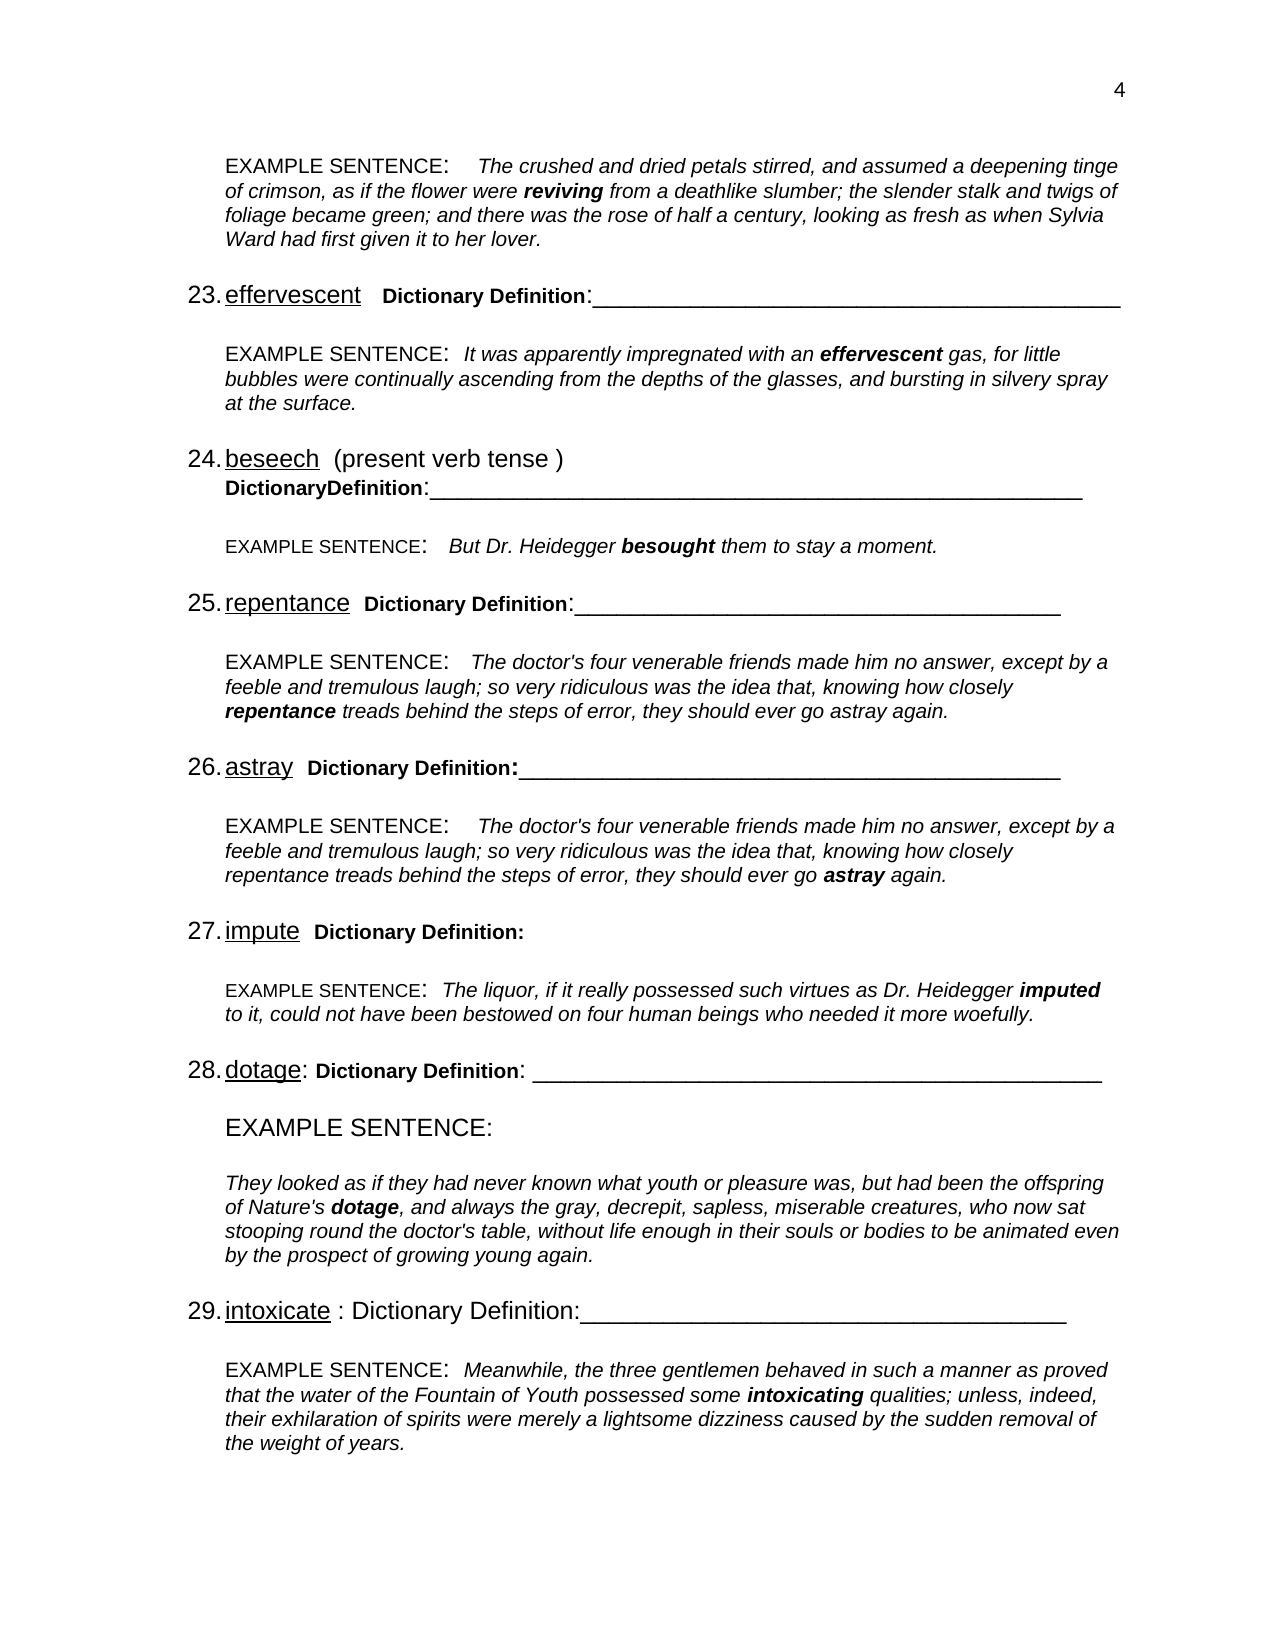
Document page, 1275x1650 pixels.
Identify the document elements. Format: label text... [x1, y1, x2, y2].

text EXAMPLE SENTENCE: The doctor's four venerable friends made him no answer, except by a feeble and tremulous laugh; so very ridiculous was the idea that, knowing how closely repentance treads behind the steps of error, they should ever go astray again. [225, 646, 1125, 723]
text EXAMPLE SENTENCE: The doctor's four venerable friends made him no answer, except by a feeble and tremulous laugh; so very ridiculous was the idea that, knowing how closely repentance treads behind the steps of error, they should ever go astray again. [225, 810, 1125, 886]
text EXAMPLE SENTENCE: But Dr. Heidegger besought them to stay a moment. [225, 530, 1125, 559]
text EXAMPLE SENTENCE: Meanwhile, the three gentlemen behaved in such a manner as proved that the water of the Fountain of Youth possessed some intoxicating qualities; unless, indeed, their exhilaration of spirits were merely a lightsome dizziness caused by the sudden removal of the weight of years. [225, 1354, 1125, 1455]
text EXAMPLE SENTENCE: The crushed and dried petals stirred, and assumed a deepening tinge of crimson, as if the flower were reviving from a deathlike slumber; the slender stalk and twigs of foliage became green; and there was the rose of half a century, looking as fresh as when Sylvia Ward had first given it to her lover. [225, 150, 1125, 251]
text EXAMPLE SENTENCE: [225, 1113, 1125, 1142]
list dotage: Dictionary Definition: _________________________________________ [187, 1055, 1125, 1084]
text EXAMPLE SENTENCE: It was apparently impregnated with an effervescent gas, for little bubbles were continually ascending from the depths of the glasses, and bursting in silvery spray at the surface. [225, 338, 1125, 414]
list repentance Dictionary Definition:___________________________________ [187, 588, 1125, 617]
list astray Dictionary Definition:_______________________________________ [187, 752, 1125, 781]
list impute Dictionary Definition: [187, 916, 1125, 944]
list beseech (present verb tense ) DictionaryDefinition:_______________________________________________ [187, 443, 1125, 501]
list effervescent Dictionary Definition:______________________________________ [187, 280, 1125, 308]
text They looked as if they had never known what youth or pleasure was, but had been the offspring of Nature's dotage, and always the gray, decrepit, sapless, miserable creatures, who now sat stooping round the doctor's table, without life enough in their souls or bodies to be animated even by the prospect of growing young again. [225, 1171, 1125, 1267]
list intoxicate : Dictionary Definition:___________________________________ [187, 1296, 1125, 1325]
text EXAMPLE SENTENCE: The liquor, if it really possessed such virtues as Dr. Heidegger imputed to it, could not have been bestowed on four human beings who needed it more woefully. [225, 973, 1125, 1026]
